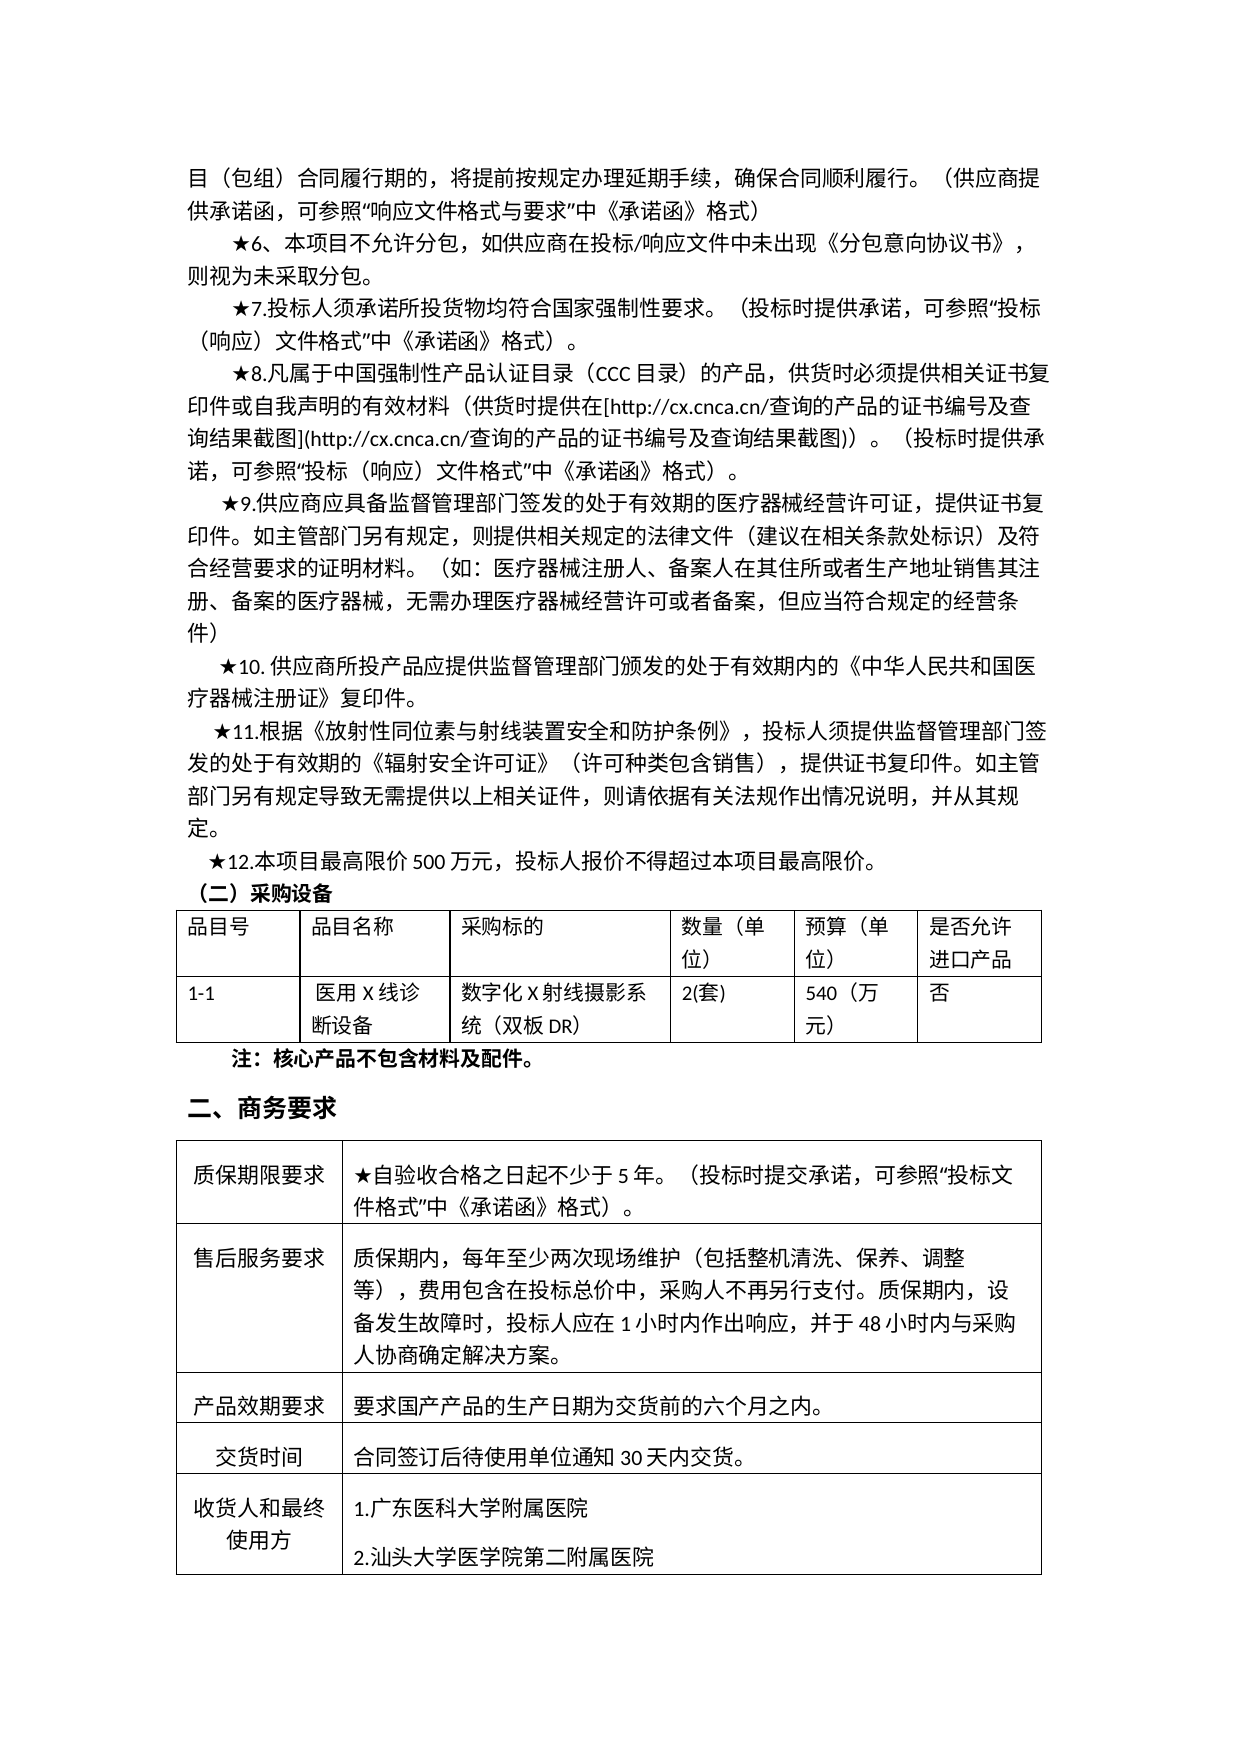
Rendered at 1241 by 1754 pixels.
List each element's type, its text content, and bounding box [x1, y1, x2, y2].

table_header ★自验收合格之日起不少于5年。（投标时提交承诺，可参照“投标文件格式”中《承诺函》格式）。 [343, 1141, 1041, 1223]
table_cell 收货人和最终使用方 [177, 1474, 342, 1573]
text （二）采购设备 [187, 877, 1053, 909]
table_cell 2(套) [671, 977, 794, 1042]
text ★11.根据《放射性同位素与射线装置安全和防护条例》，投标人须提供监督管理部门签发的处于有效期的《辐射安全许可证》（许可种类包含销售），提供证书复印件。如主管部门另有规定导致无需提供以上相关证件，则请依据有关法规作出情况说明，并从其规定。 [187, 714, 1053, 844]
text 注：核心产品不包含材料及配件。 [187, 1043, 1053, 1075]
table_cell 要求国产产品的生产日期为交货前的六个月之内。 [343, 1373, 1041, 1422]
table_cell 产品效期要求 [177, 1373, 342, 1422]
table_cell 540（万元） [795, 977, 917, 1042]
text ★12.本项目最高限价500万元，投标人报价不得超过本项目最高限价。 [187, 844, 1053, 877]
table_header 预算（单位） [795, 911, 917, 976]
table_cell 合同签订后待使用单位通知30天内交货。 [343, 1423, 1041, 1473]
text ★6、本项目不允许分包，如供应商在投标/响应文件中未出现《分包意向协议书》，则视为未采取分包。 [187, 227, 1053, 292]
table_header 品目号 [177, 911, 299, 976]
table_header 是否允许进口产品 [918, 911, 1041, 976]
table_header 采购标的 [451, 911, 670, 976]
text ★7.投标人须承诺所投货物均符合国家强制性要求。（投标时提供承诺，可参照“投标（响应）文件格式”中《承诺函》格式）。 [187, 292, 1053, 357]
text ★8.凡属于中国强制性产品认证目录（CCC目录）的产品，供货时必须提供相关证书复印件或自我声明的有效材料（供货时提供在[http://cx.cnca.cn/查询的产品的证书编号及查询结果截图](http://cx.cnca.cn/查询的产品的证书编号及查询结果截图)）。（投标时提供承诺，可参照“投标（响应）文件格式”中《承诺函》格式）。 [187, 357, 1053, 487]
table_cell 数字化X射线摄影系统（双板DR） [451, 977, 670, 1042]
table_cell 否 [918, 977, 1041, 1042]
table_header 品目名称 [301, 911, 449, 976]
table_header 质保期限要求 [177, 1141, 342, 1223]
table_cell 售后服务要求 [177, 1224, 342, 1372]
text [187, 162, 1053, 227]
table_header 数量（单位） [671, 911, 794, 976]
table_cell 质保期内，每年至少两次现场维护（包括整机清洗、保养、调整等），费用包含在投标总价中，采购人不再另行支付。质保期内，设备发生故障时，投标人应在1小时内作出响应，并于48小时内与采购人协商确定解决方案。 [343, 1224, 1041, 1372]
text ★10. 供应商所投产品应提供监督管理部门颁发的处于有效期内的《中华人民共和国医疗器械注册证》复印件。 [187, 649, 1053, 714]
text ★9.供应商应具备监督管理部门签发的处于有效期的医疗器械经营许可证，提供证书复印件。如主管部门另有规定，则提供相关规定的法律文件（建议在相关条款处标识）及符合经营要求的证明材料。（如：医疗器械注册人、备案人在其住所或者生产地址销售其注册、备案的医疗器械，无需办理医疗器械经营许可或者备案，但应当符合规定的经营条件） [187, 487, 1053, 649]
table_cell 1.广东医科大学附属医院 2.汕头大学医学院第二附属医院 [343, 1474, 1041, 1573]
text 二、商务要求 [187, 1075, 1053, 1140]
table_cell 交货时间 [177, 1423, 342, 1473]
table_cell 医用 X 线诊断设备 [301, 977, 449, 1042]
table_cell 1-1 [177, 977, 299, 1042]
